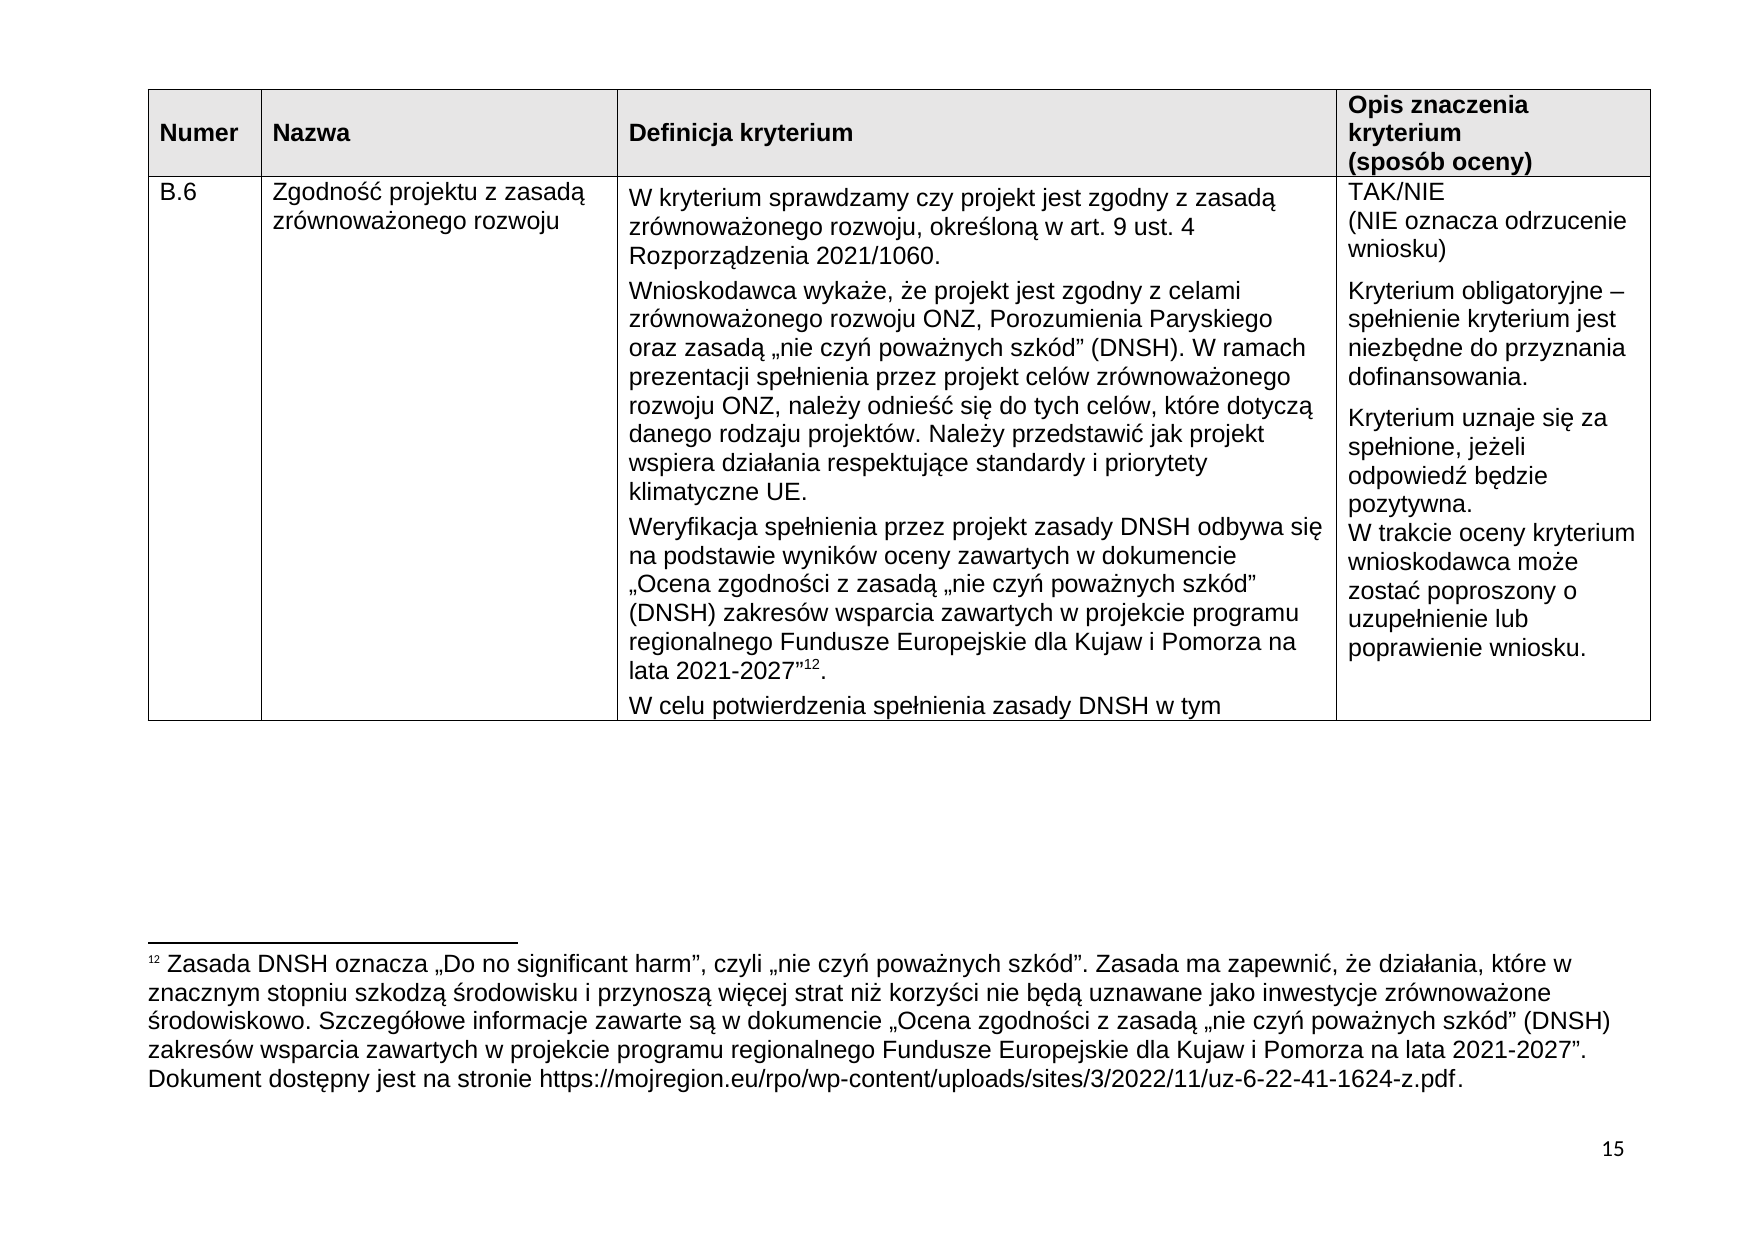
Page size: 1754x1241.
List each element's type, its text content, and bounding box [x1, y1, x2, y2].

table_cell W kryterium sprawdzamy czy projekt jest zgodny z zasadą zrównoważonego rozwoju, określoną w art. 9 ust. 4 Rozporządzenia 2021/1060. Wnioskodawca wykaże, że projekt jest zgodny z celami zrównoważonego rozwoju ONZ, Porozumienia Paryskiego oraz zasadą „nie czyń poważnych szkód” (DNSH). W ramach prezentacji spełnienia przez projekt celów zrównoważonego rozwoju ONZ, należy odnieść się do tych celów, które dotyczą danego rodzaju projektów. Należy przedstawić jak projekt wspiera działania respektujące standardy i priorytety klimatyczne UE. Weryfikacja spełnienia przez projekt zasady DNSH odbywa się na podstawie wyników oceny zawartych w dokumencie „Ocena zgodności z zasadą „nie czyń poważnych szkód” (DNSH) zakresów wsparcia zawartych w projekcie programu regionalnego Fundusze Europejskie dla Kujaw i Pomorza na lata 2021-2027”. W celu potwierdzenia spełnienia zasady DNSH w tym kryterium sprawdzamy, czy w projekcie przewidziano następujące rozwiązania wspierające zgodność z zasadą DNSH: w przypadku projektów infrastrukturalnych – stosowanie rozwiązań mających na celu uodpornienie inwestycji na zmiany klimatu. Kryterium jest weryfikowane w oparciu o wniosek o dofinansowanie projektu i załączniki. [618, 177, 1336, 719]
table_header Opis znaczenia kryterium (sposób oceny) [1337, 90, 1650, 176]
table_header Definicja kryterium [618, 90, 1336, 176]
table_header Numer [149, 90, 261, 176]
table_cell Zgodność projektu z zasadą zrównoważonego rozwoju [262, 177, 617, 719]
table_cell B.6 [149, 177, 261, 719]
table_header Nazwa [262, 90, 617, 176]
table_cell TAK/NIE (NIE oznacza odrzucenie wniosku) Kryterium obligatoryjne – spełnienie kryterium jest niezbędne do przyznania dofinansowania. Kryterium uznaje się za spełnione, jeżeli odpowiedź będzie pozytywna. W trakcie oceny kryterium wnioskodawca może zostać poproszony o uzupełnienie lub poprawienie wniosku. [1337, 177, 1650, 719]
